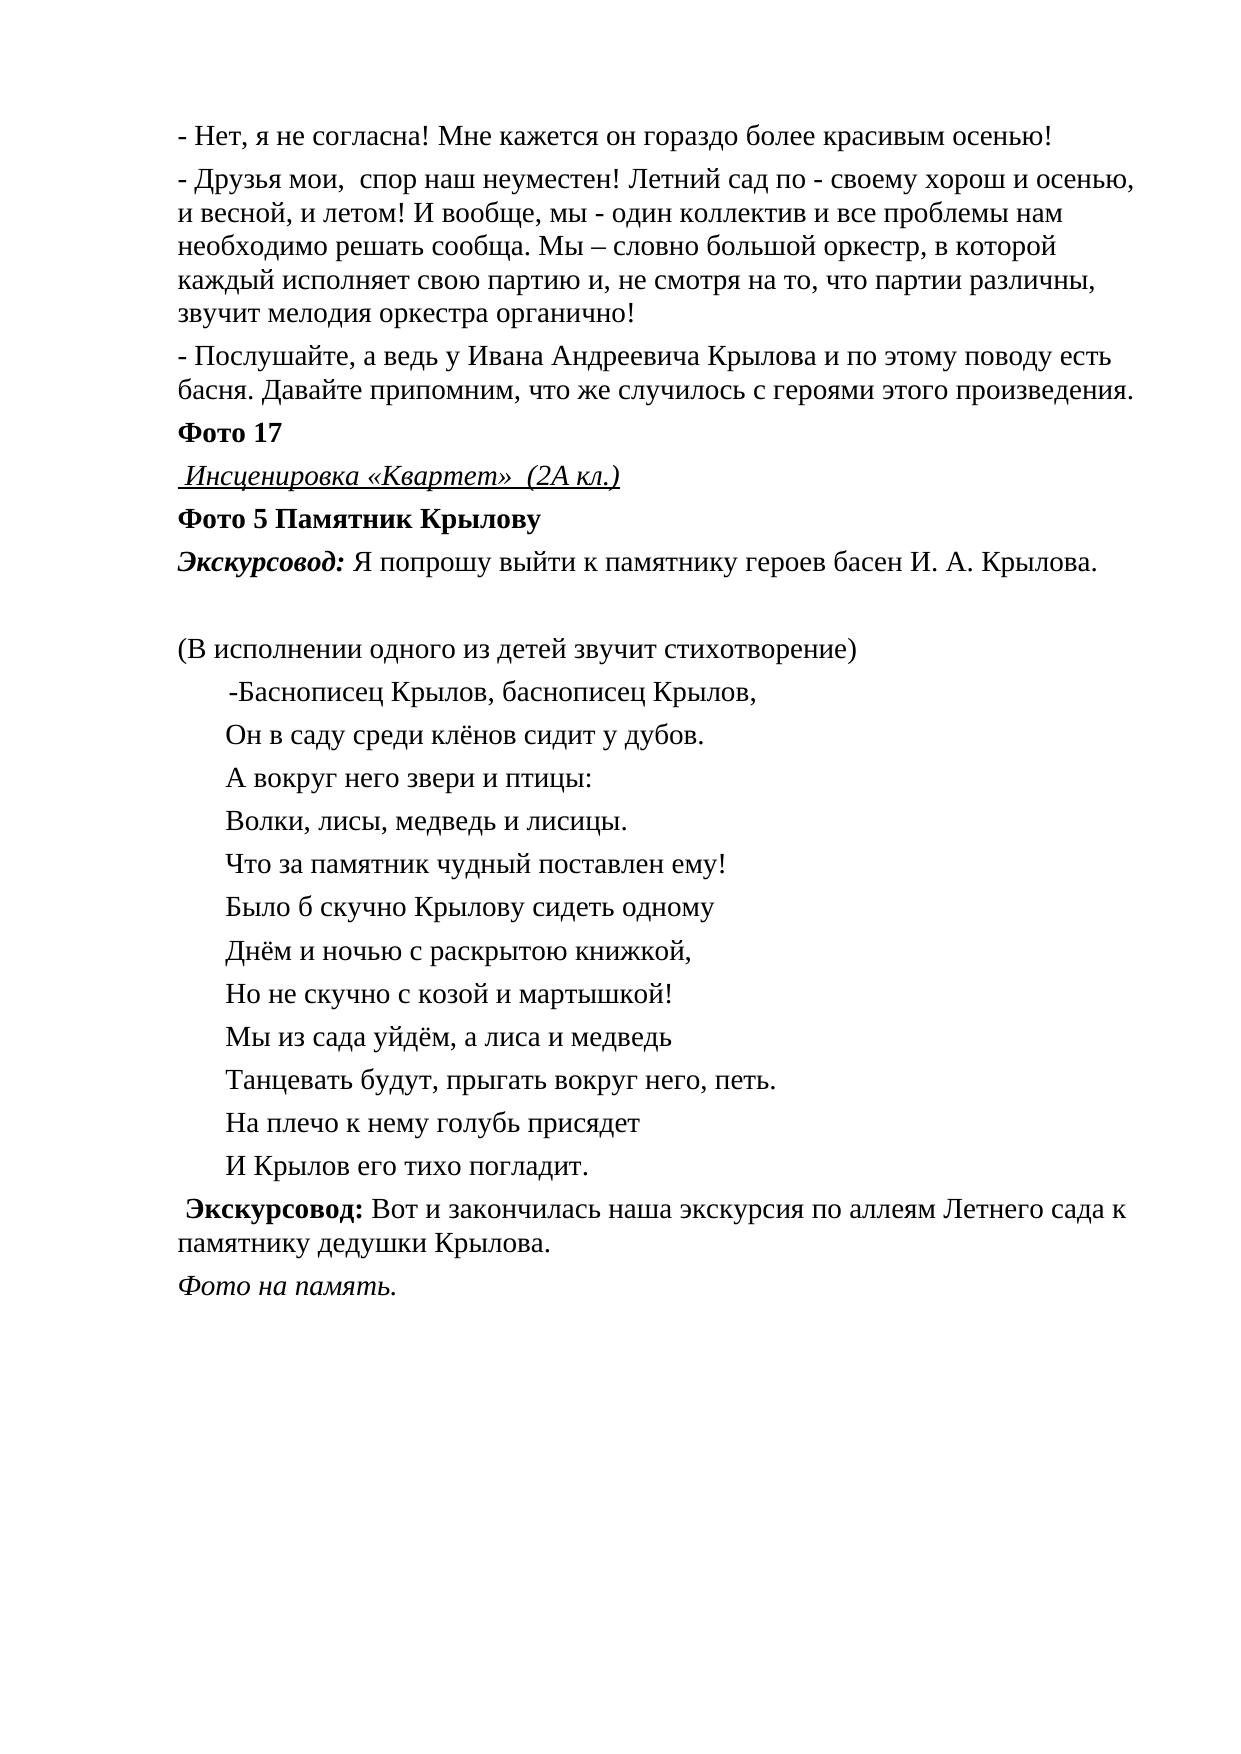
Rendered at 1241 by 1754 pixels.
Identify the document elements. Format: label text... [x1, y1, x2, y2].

text -Баснописец Крылов, баснописец Крылов, [177, 674, 1152, 707]
text Экскурсовод: Я попрошу выйти к памятнику героев басен И. А. Крылова. [177, 544, 1152, 578]
text Мы из сада уйдём, а лиса и медведь [225, 1019, 1152, 1052]
text Было б скучно Крылову сидеть одному [225, 889, 1152, 923]
text - Послушайте, а ведь у Ивана Андреевича Крылова и по этому поводу есть басня. Давайте припомним, что же случилось с героями этого произведения. [177, 338, 1152, 406]
text Фото на память. [177, 1268, 1152, 1302]
text Он в саду среди клёнов сидит у дубов. [225, 717, 1152, 751]
text Но не скучно с козой и мартышкой! [225, 976, 1152, 1009]
text Танцевать будут, прыгать вокруг него, петь. [225, 1062, 1152, 1096]
text А вокруг него звери и птицы: [225, 760, 1152, 794]
text Днём и ночью с раскрытою книжкой, [225, 933, 1152, 966]
text Что за памятник чудный поставлен ему! [225, 846, 1152, 880]
text Экскурсовод: Вот и закончилась наша экскурсия по аллеям Летнего сада к памятнику дедушки Крылова. [177, 1191, 1152, 1258]
text (В исполнении одного из детей звучит стихотворение) [177, 631, 1152, 664]
text На плечо к нему голубь присядет [225, 1105, 1152, 1139]
text Фото 17 [177, 415, 1152, 449]
text - Нет, я не согласна! Мне кажется он гораздо более красивым осенью! [177, 118, 1152, 152]
text - Друзья мои, спор наш неуместен! Летний сад по - своему хорош и осенью, и весной, и летом! И вообще, мы - один коллектив и все проблемы нам необходимо решать сообща. Мы – словно большой оркестр, в которой каждый исполняет свою партию и, не смотря на то, что партии различны, звучит мелодия оркестра органично! [177, 161, 1152, 329]
text Фото 5 Памятник Крылову [177, 501, 1152, 535]
text Инсценировка «Квартет» (2А кл.) [177, 458, 1152, 492]
text Волки, лисы, медведь и лисицы. [225, 803, 1152, 837]
text И Крылов его тихо погладит. [225, 1148, 1152, 1182]
